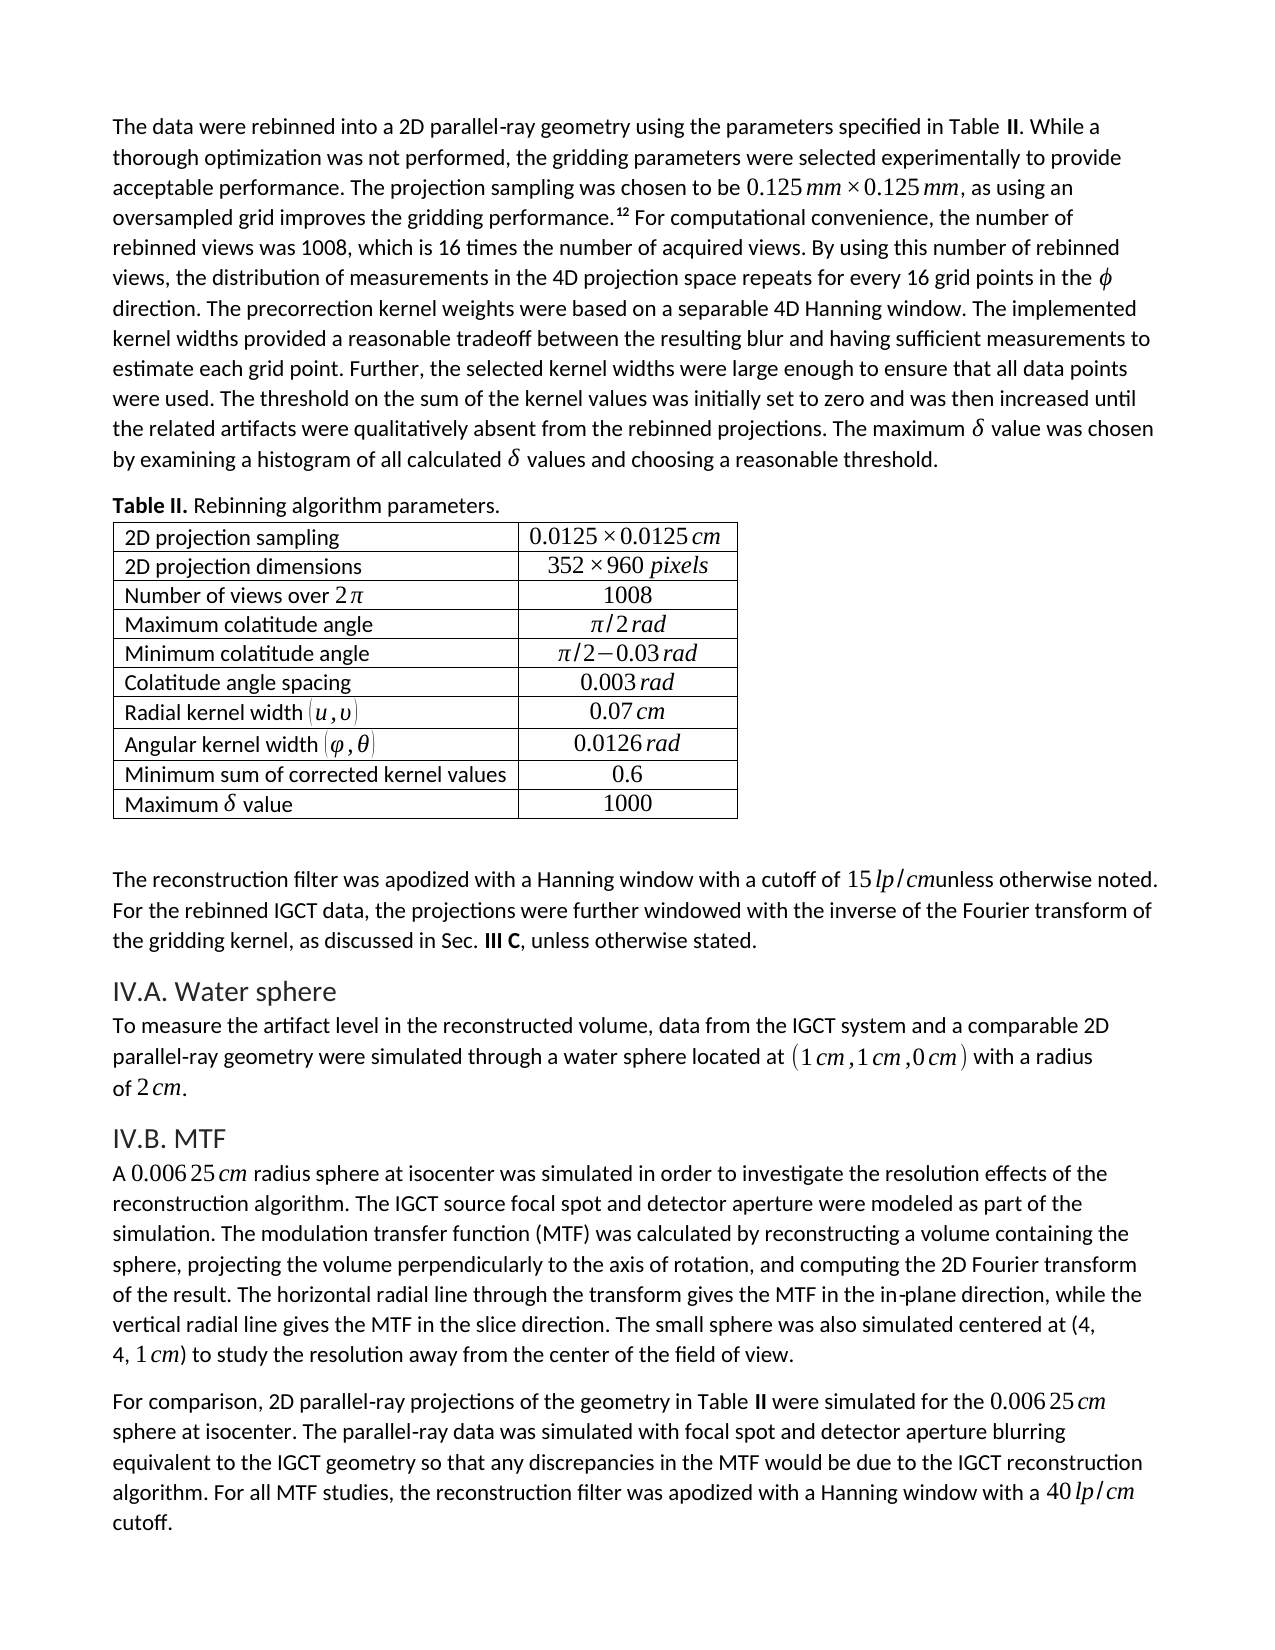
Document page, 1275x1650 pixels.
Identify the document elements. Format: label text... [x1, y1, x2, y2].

table_cell [519, 552, 737, 580]
table_cell [519, 668, 737, 696]
table_cell [519, 639, 737, 667]
text The reconstruction filter was apodized with a Hanning window with a cutoff of unless otherwise noted. For the rebinned IGCT data, the projections were further windowed with the inverse of the Fourier transform of the gridding kernel, as discussed in Sec. III C, unless otherwise stated. [112, 866, 1162, 954]
text For comparison, 2D parallel‐ray projections of the geometry in Table II were simulated for the sphere at isocenter. The parallel‐ray data was simulated with focal spot and detector aperture blurring equivalent to the IGCT geometry so that any discrepancies in the MTF would be due to the IGCT reconstruction algorithm. For all MTF studies, the reconstruction filter was apodized with a Hanning window with a cutoff. [112, 1387, 1162, 1536]
table_cell [519, 729, 737, 759]
table_cell [519, 761, 737, 789]
table_cell [519, 610, 737, 638]
table_cell 2D projection dimensions [114, 552, 518, 580]
table_cell Angular kernel width [114, 729, 518, 759]
text A radius sphere at isocenter was simulated in order to investigate the resolution effects of the reconstruction algorithm. The IGCT source focal spot and detector aperture were modeled as part of the simulation. The modulation transfer function (MTF) was calculated by reconstructing a volume containing the sphere, projecting the volume perpendicularly to the axis of rotation, and computing the 2D Fourier transform of the result. The horizontal radial line through the transform gives the MTF in the in‐plane direction, while the vertical radial line gives the MTF in the slice direction. The small sphere was also simulated centered at (4, 4, ) to study the resolution away from the center of the field of view. [112, 1159, 1162, 1368]
table_cell Colatitude angle spacing [114, 668, 518, 696]
table_cell Radial kernel width [114, 697, 518, 728]
subtitle IV.B. MTF [112, 1121, 1162, 1156]
table_cell [519, 790, 737, 818]
table_cell 2D projection sampling [114, 523, 518, 551]
table_cell Minimum sum of corrected kernel values [114, 761, 518, 789]
table_cell Maximum value [114, 790, 518, 818]
text Table II. Rebinning algorithm parameters. [112, 492, 1162, 520]
table_cell Number of views over [114, 581, 518, 609]
table_cell [519, 697, 737, 728]
text The data were rebinned into a 2D parallel‐ray geometry using the parameters specified in Table II. While a thorough optimization was not performed, the gridding parameters were selected experimentally to provide acceptable performance. The projection sampling was chosen to be , as using an oversampled grid improves the gridding performance.12 For computational convenience, the number of rebinned views was 1008, which is 16 times the number of acquired views. By using this number of rebinned views, the distribution of measurements in the 4D projection space repeats for every 16 grid points in the direction. The precorrection kernel weights were based on a separable 4D Hanning window. The implemented kernel widths provided a reasonable tradeoff between the resulting blur and having sufficient measurements to estimate each grid point. Further, the selected kernel widths were large enough to ensure that all data points were used. The threshold on the sum of the kernel values was initially set to zero and was then increased until the related artifacts were qualitatively absent from the rebinned projections. The maximum value was chosen by examining a histogram of all calculated values and choosing a reasonable threshold. [112, 112, 1162, 473]
table_cell Minimum colatitude angle [114, 639, 518, 667]
table_cell Maximum colatitude angle [114, 610, 518, 638]
table_cell [519, 523, 737, 551]
subtitle IV.A. Water sphere [112, 973, 1162, 1008]
table_cell [519, 581, 737, 609]
text To measure the artifact level in the reconstructed volume, data from the IGCT system and a comparable 2D parallel‐ray geometry were simulated through a water sphere located at with a radius of . [112, 1011, 1162, 1102]
